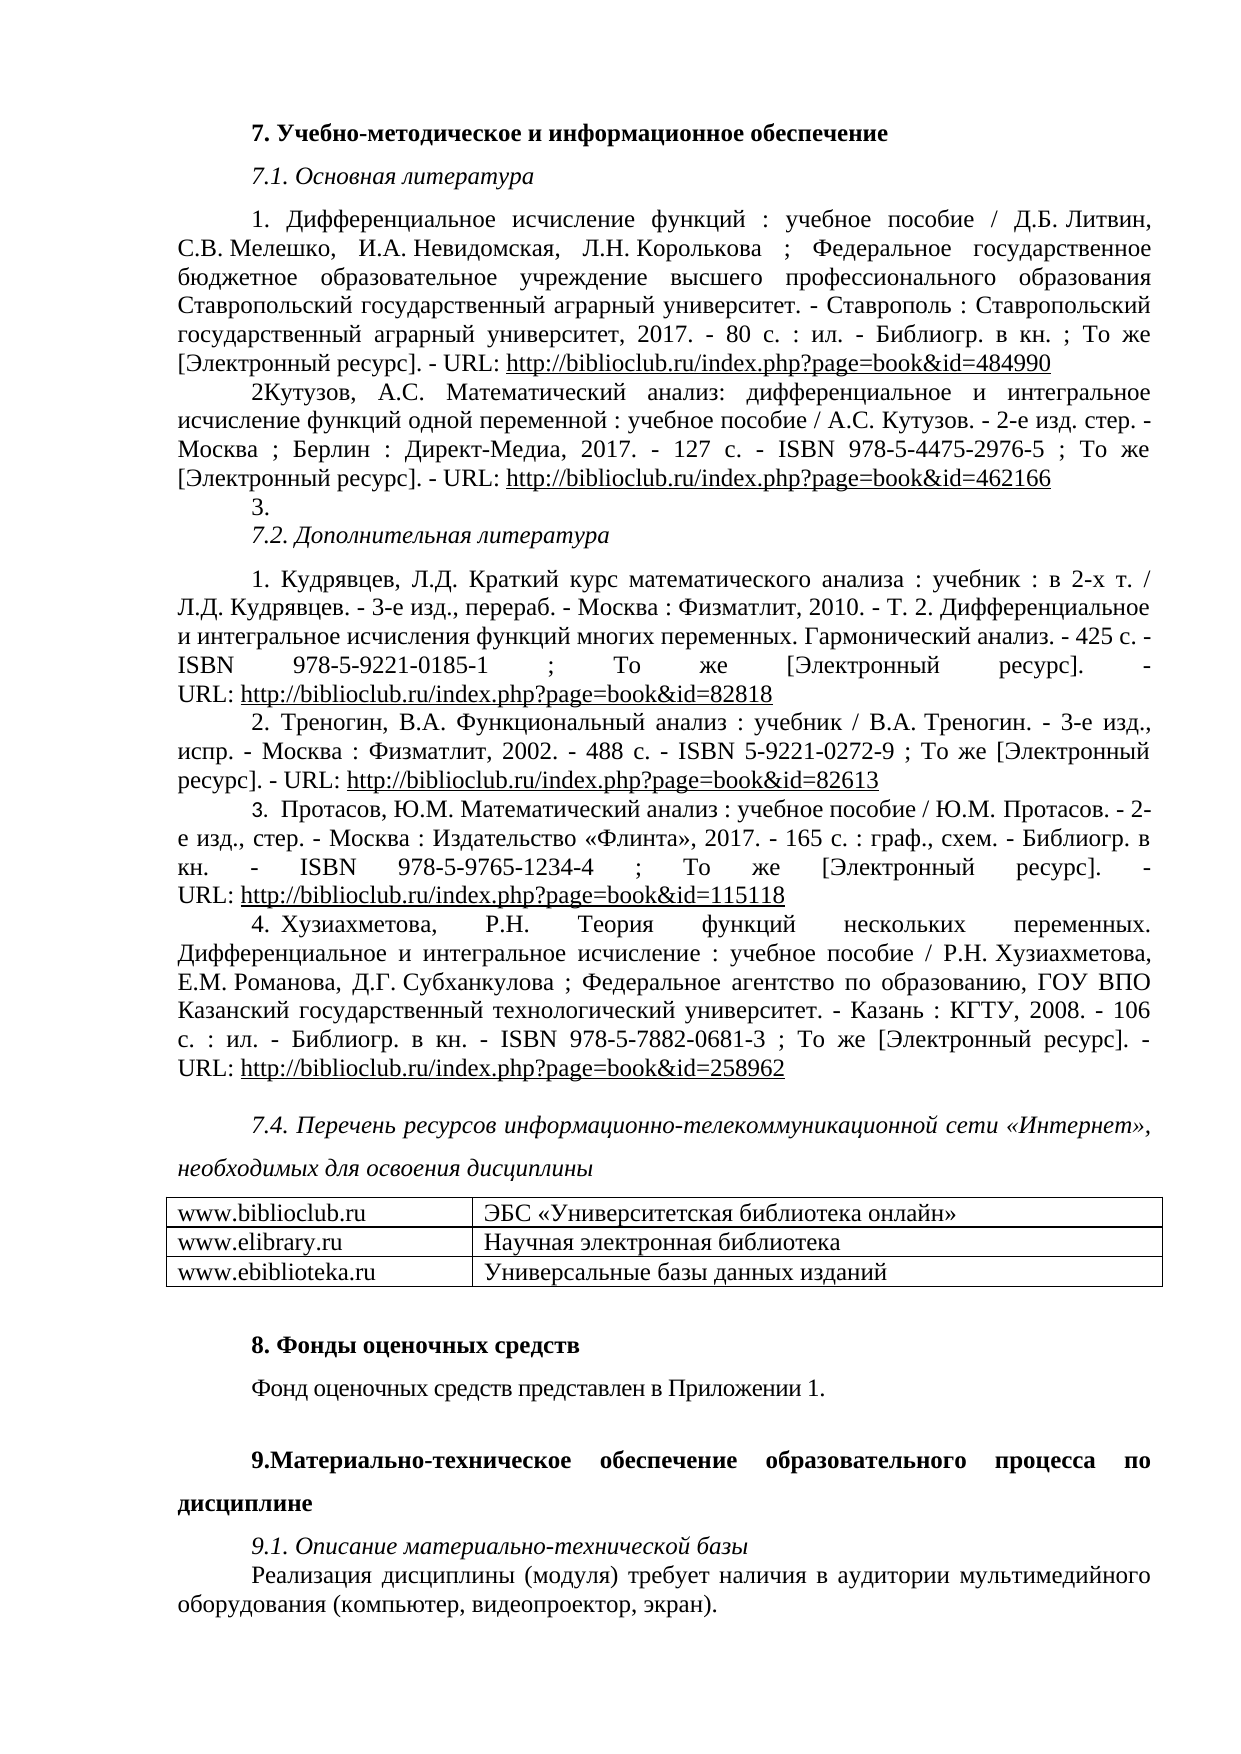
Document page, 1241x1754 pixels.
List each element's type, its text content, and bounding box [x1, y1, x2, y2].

list Кудрявцев, Л.Д. Краткий курс математического анализа : учебник : в 2-х т. / Л.Д. Кудрявцев. - 3-е изд., перераб. - Москва : Физматлит, 2010. - Т. 2. Дифференциальное и интегральное исчисления функций многих переменных. Гармонический анализ. - 425 с. - ISBN 978-5-9221-0185-1 ; То же [Электронный ресурс]. - URL: http://biblioclub.ru/index.php?page=book&id=82818 [177, 564, 1152, 707]
table_header www.biblioclub.ru [167, 1198, 472, 1226]
table_cell Научная электронная библиотека [473, 1228, 1162, 1256]
text 9.1. Описание материально-технической базы [177, 1531, 1152, 1560]
list Треногин, В.А. Функциональный анализ : учебник / В.А. Треногин. - 3-е изд., испр. - Москва : Физматлит, 2002. - 488 с. - ISBN 5-9221-0272-9 ; То же [Электронный ресурс]. - URL: http://biblioclub.ru/index.php?page=book&id=82613 [177, 707, 1152, 794]
list Хузиахметова, Р.Н. Теория функций нескольких переменных. Дифференциальное и интегральное исчисление : учебное пособие / Р.Н. Хузиахметова, Е.М. Романова, Д.Г. Субханкулова ; Федеральное агентство по образованию, ГОУ ВПО Казанский государственный технологический университет. - Казань : КГТУ, 2008. - 106 с. : ил. - Библиогр. в кн. - ISBN 978-5-7882-0681-3 ; То же [Электронный ресурс]. - URL: http://biblioclub.ru/index.php?page=book&id=258962 [177, 909, 1152, 1082]
table_cell www.elibrary.ru [167, 1228, 472, 1256]
table_cell Универсальные базы данных изданий [473, 1257, 1162, 1286]
text 3. [177, 492, 1152, 521]
text 8. Фонды оценочных средств [177, 1330, 1152, 1359]
text 7.2. Дополнительная литература [177, 521, 1152, 549]
list Протасов, Ю.М. Математический анализ : учебное пособие / Ю.М. Протасов. - 2-е изд., стер. - Москва : Издательство «Флинта», 2017. - 165 с. : граф., схем. - Библиогр. в кн. - ISBN 978-5-9765-1234-4 ; То же [Электронный ресурс]. - URL: http://biblioclub.ru/index.php?page=book&id=115118 [177, 794, 1152, 909]
text 7.1. Основная литература [177, 161, 1152, 190]
text 7. Учебно-методическое и информационное обеспечение [177, 118, 1152, 147]
text 7.4. Перечень ресурсов информационно-телекоммуникационной сети «Интернет», необходимых для освоения дисциплины [177, 1110, 1152, 1182]
text 1. Дифференциальное исчисление функций : учебное пособие / Д.Б. Литвин, С.В. Мелешко, И.А. Невидомская, Л.Н. Королькова ; Федеральное государственное бюджетное образовательное учреждение высшего профессионального образования Ставропольский государственный аграрный университет. - Ставрополь : Ставропольский государственный аграрный университет, 2017. - 80 с. : ил. - Библиогр. в кн. ; То же [Электронный ресурс]. - URL: http://biblioclub.ru/index.php?page=book&id=484990 [177, 204, 1152, 377]
text Реализация дисциплины (модуля) требует наличия в аудитории мультимедийного оборудования (компьютер, видеопроектор, экран). [177, 1560, 1152, 1618]
text 9.Материально-техническое обеспечение образовательного процесса по дисциплине [177, 1445, 1152, 1517]
text Фонд оценочных средств представлен в Приложении 1. [177, 1373, 1152, 1402]
text 2Кутузов, А.С. Математический анализ: дифференциальное и интегральное исчисление функций одной переменной : учебное пособие / А.С. Кутузов. - 2-е изд. стер. - Москва ; Берлин : Директ-Медиа, 2017. - 127 с. - ISBN 978-5-4475-2976-5 ; То же [Электронный ресурс]. - URL: http://biblioclub.ru/index.php?page=book&id=462166 [177, 377, 1152, 492]
table_header ЭБС «Университетская библиотека онлайн» [473, 1198, 1162, 1226]
table_cell www.ebiblioteka.ru [167, 1257, 472, 1286]
